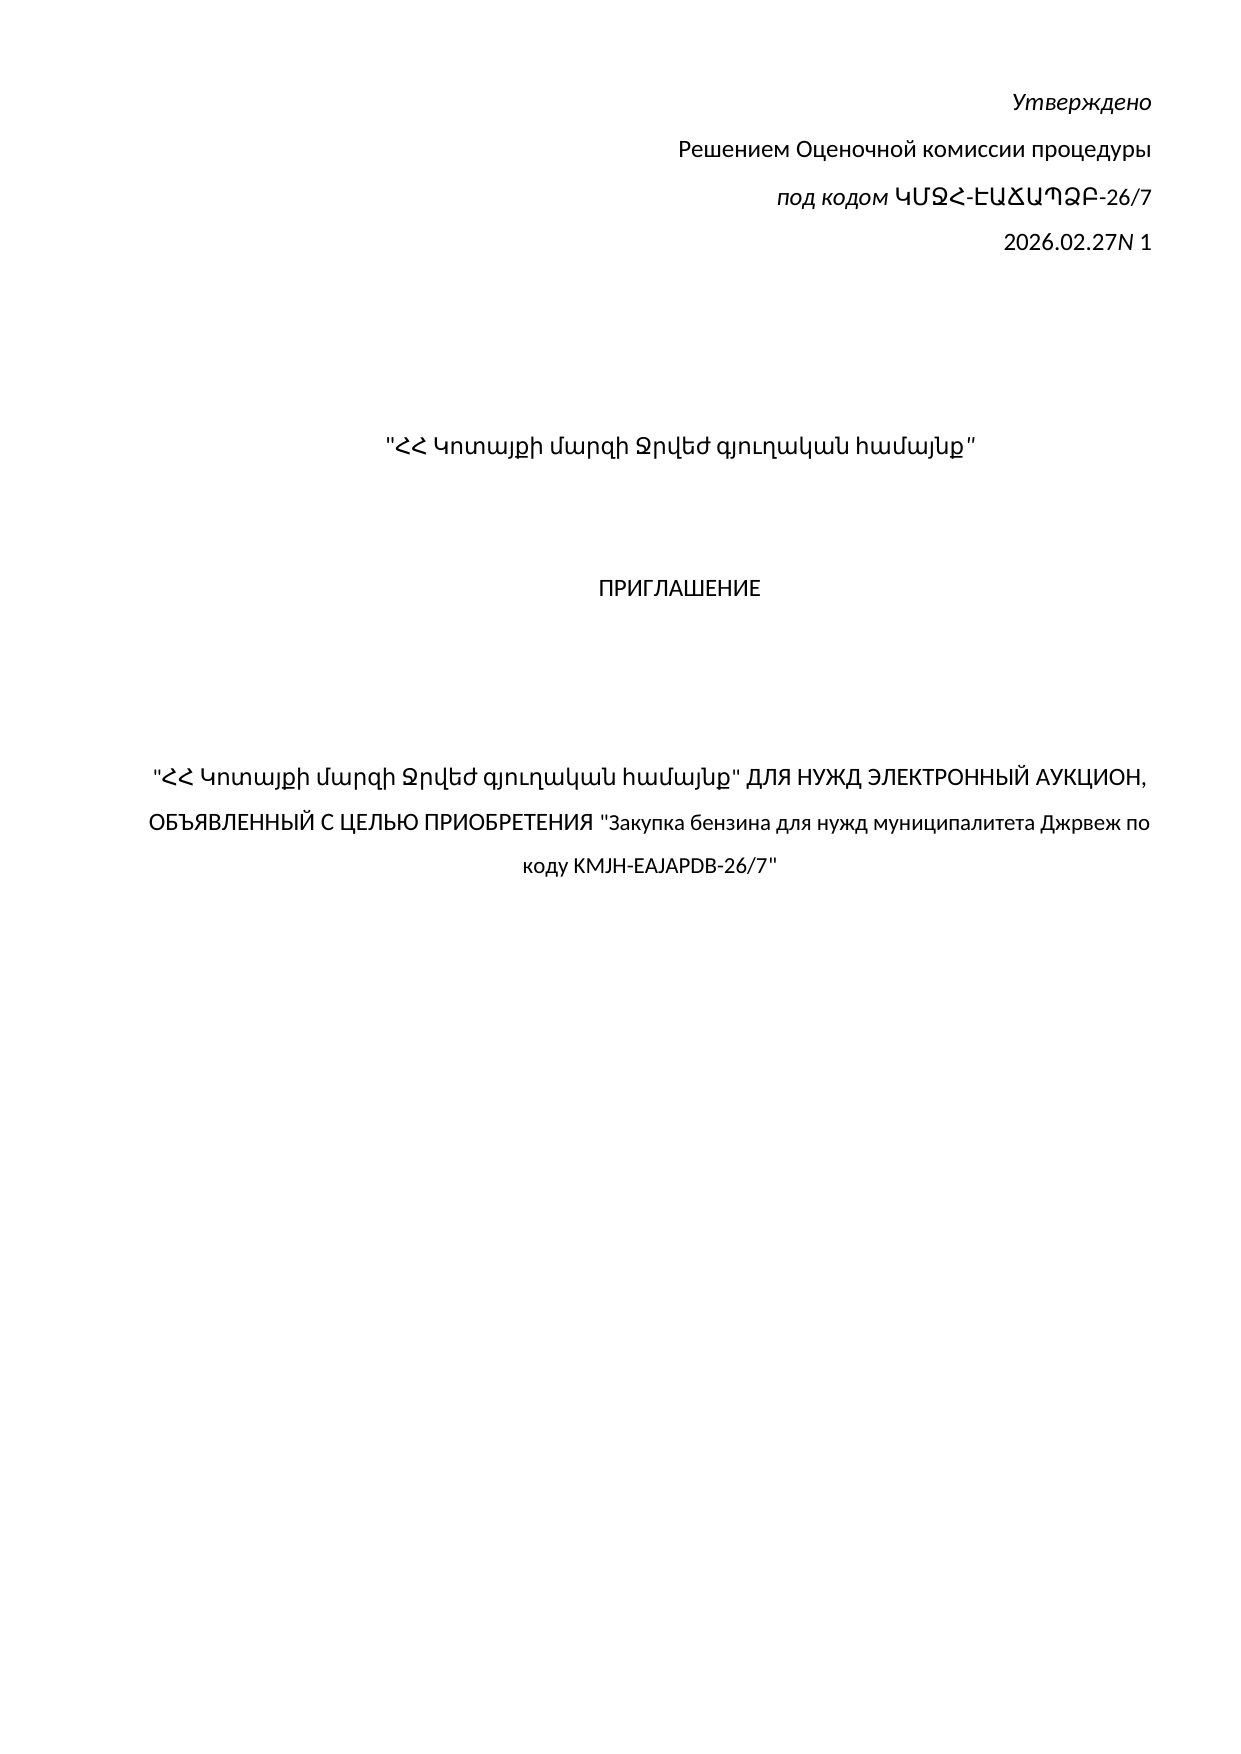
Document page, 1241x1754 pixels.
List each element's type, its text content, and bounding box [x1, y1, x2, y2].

text ОБЪЯВЛЕННЫЙ С ЦЕЛЬЮ ПРИОБРЕТЕНИЯ "Закупка бензина для нужд муниципалитета Джрвеж по коду KMJH-EAJAPDB-26/7" [148, 807, 1152, 879]
text под кодом ԿՄՋՀ-ԷԱՃԱՊՁԲ-26/7 2026.02.27 N 1 [148, 181, 1152, 257]
text Утверждено [148, 86, 1152, 117]
text "ՀՀ Կոտայքի մարզի Ջրվեժ գյուղական համայնք" [148, 431, 1152, 461]
text Решением Оценочной комиссии процедуры [148, 134, 1152, 164]
text ПРИГЛАШЕНИЕ [148, 572, 1152, 603]
text "ՀՀ Կոտայքի մարզի Ջրվեժ գյուղական համայնք" ДЛЯ НУЖД ЭЛЕКТРОННЫЙ АУКЦИОН, [148, 761, 1152, 791]
